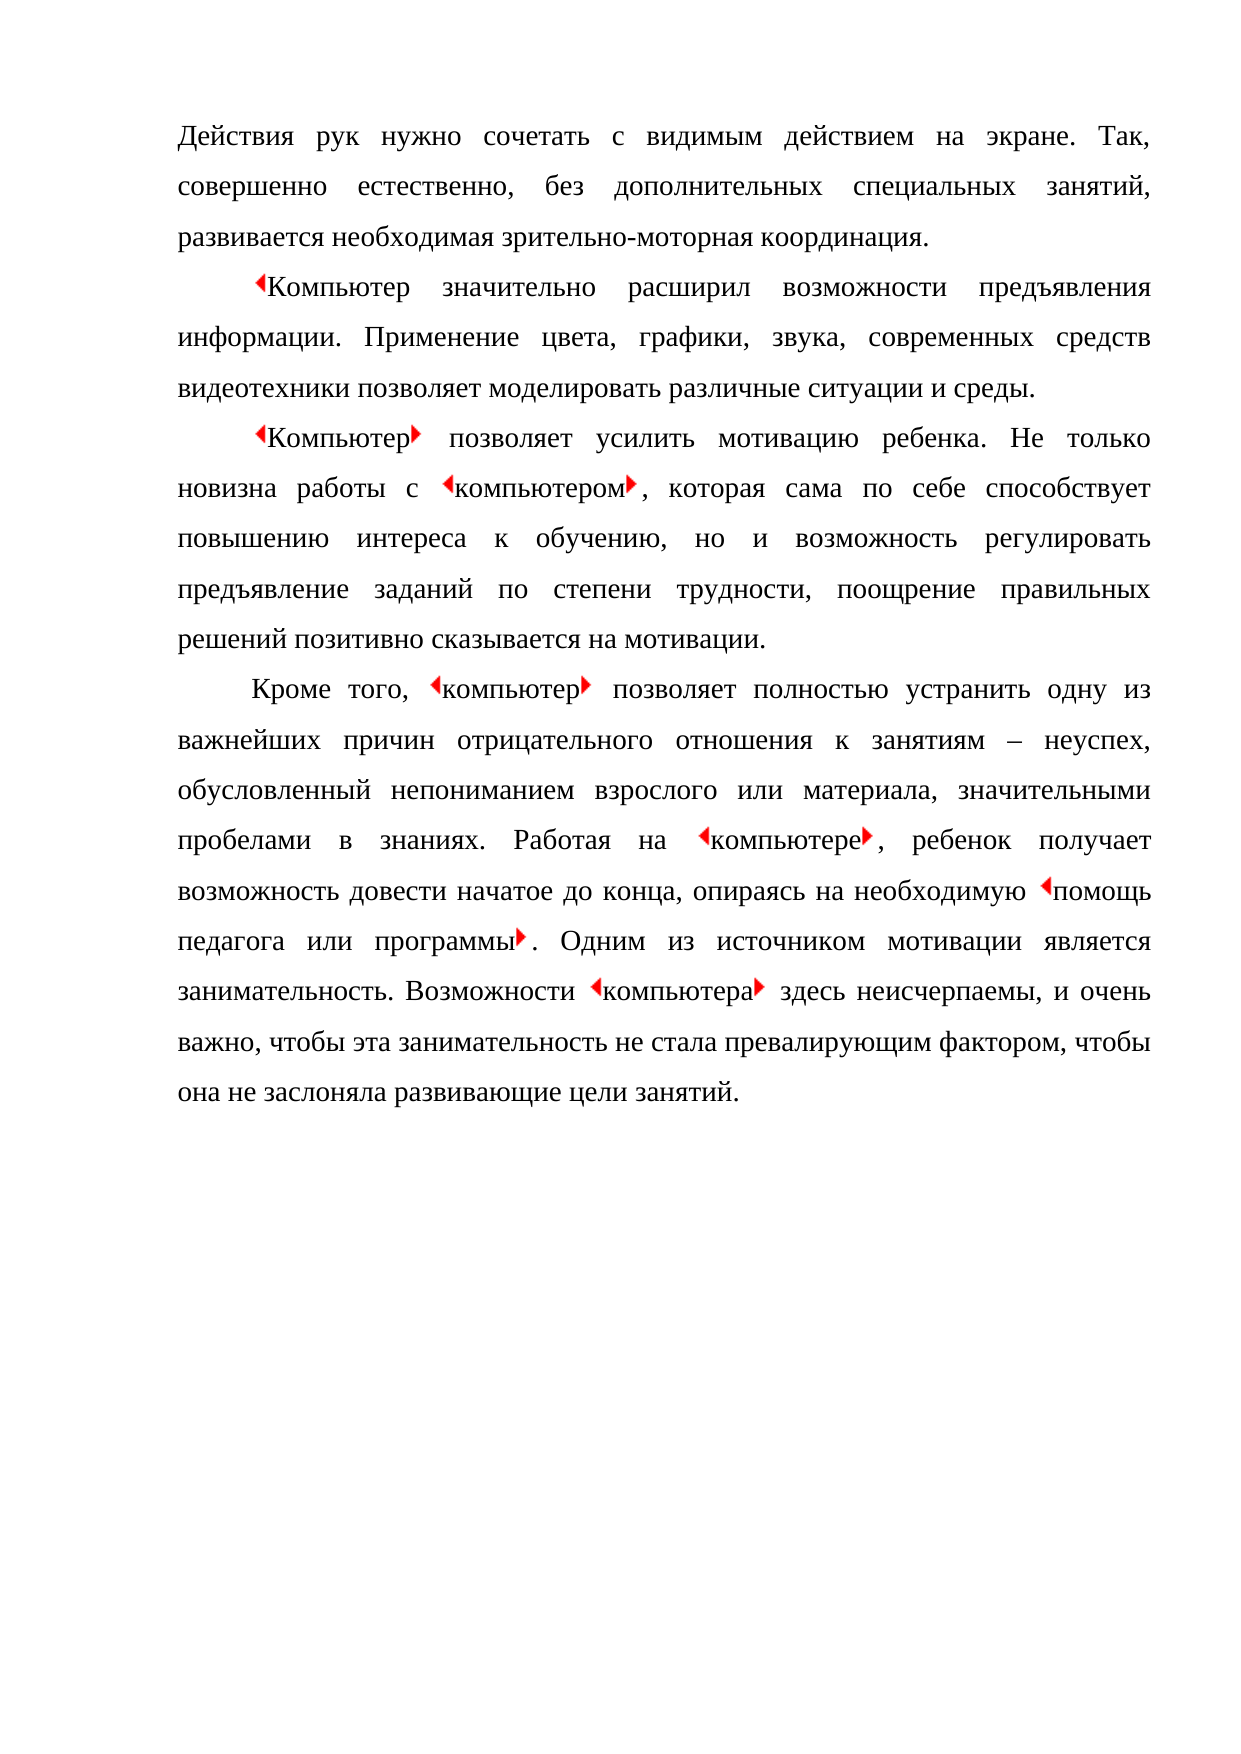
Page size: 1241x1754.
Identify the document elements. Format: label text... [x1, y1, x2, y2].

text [177, 118, 1152, 252]
picture [515, 925, 531, 951]
picture [251, 271, 267, 297]
picture [580, 673, 596, 699]
text Компьютер позволяет усилить мотивацию ребенка. Не только новизна работы с компьютером, которая сама по себе способствует повышению интереса к обучению, но и возможность регулировать предъявление заданий по степени трудности, поощрение правильных решений позитивно сказывается на мотивации. [177, 420, 1152, 655]
picture [438, 472, 455, 498]
picture [426, 673, 442, 699]
picture [410, 422, 426, 448]
picture [694, 824, 711, 850]
text Кроме того, компьютер позволяет полностью устранить одну из важнейших причин отрицательного отношения к занятиям – неуспех, обусловленный непониманием взрослого или материала, значительными пробелами в знаниях. Работая на компьютере, ребенок получает возможность довести начатое до конца, опираясь на необходимую помощь педагога или программы. Одним из источником мотивации является занимательность. Возможности компьютера здесь неисчерпаемы, и очень важно, чтобы эта занимательность не стала превалирующим фактором, чтобы она не заслоняла развивающие цели занятий. [177, 672, 1152, 1108]
picture [625, 472, 642, 498]
text Компьютер значительно расширил возможности предъявления информации. Применение цвета, графики, звука, современных средств видеотехники позволяет моделировать различные ситуации и среды. [177, 269, 1152, 403]
picture [861, 824, 878, 850]
picture [1036, 874, 1053, 900]
picture [586, 975, 603, 1001]
picture [753, 975, 770, 1001]
picture [251, 422, 267, 448]
